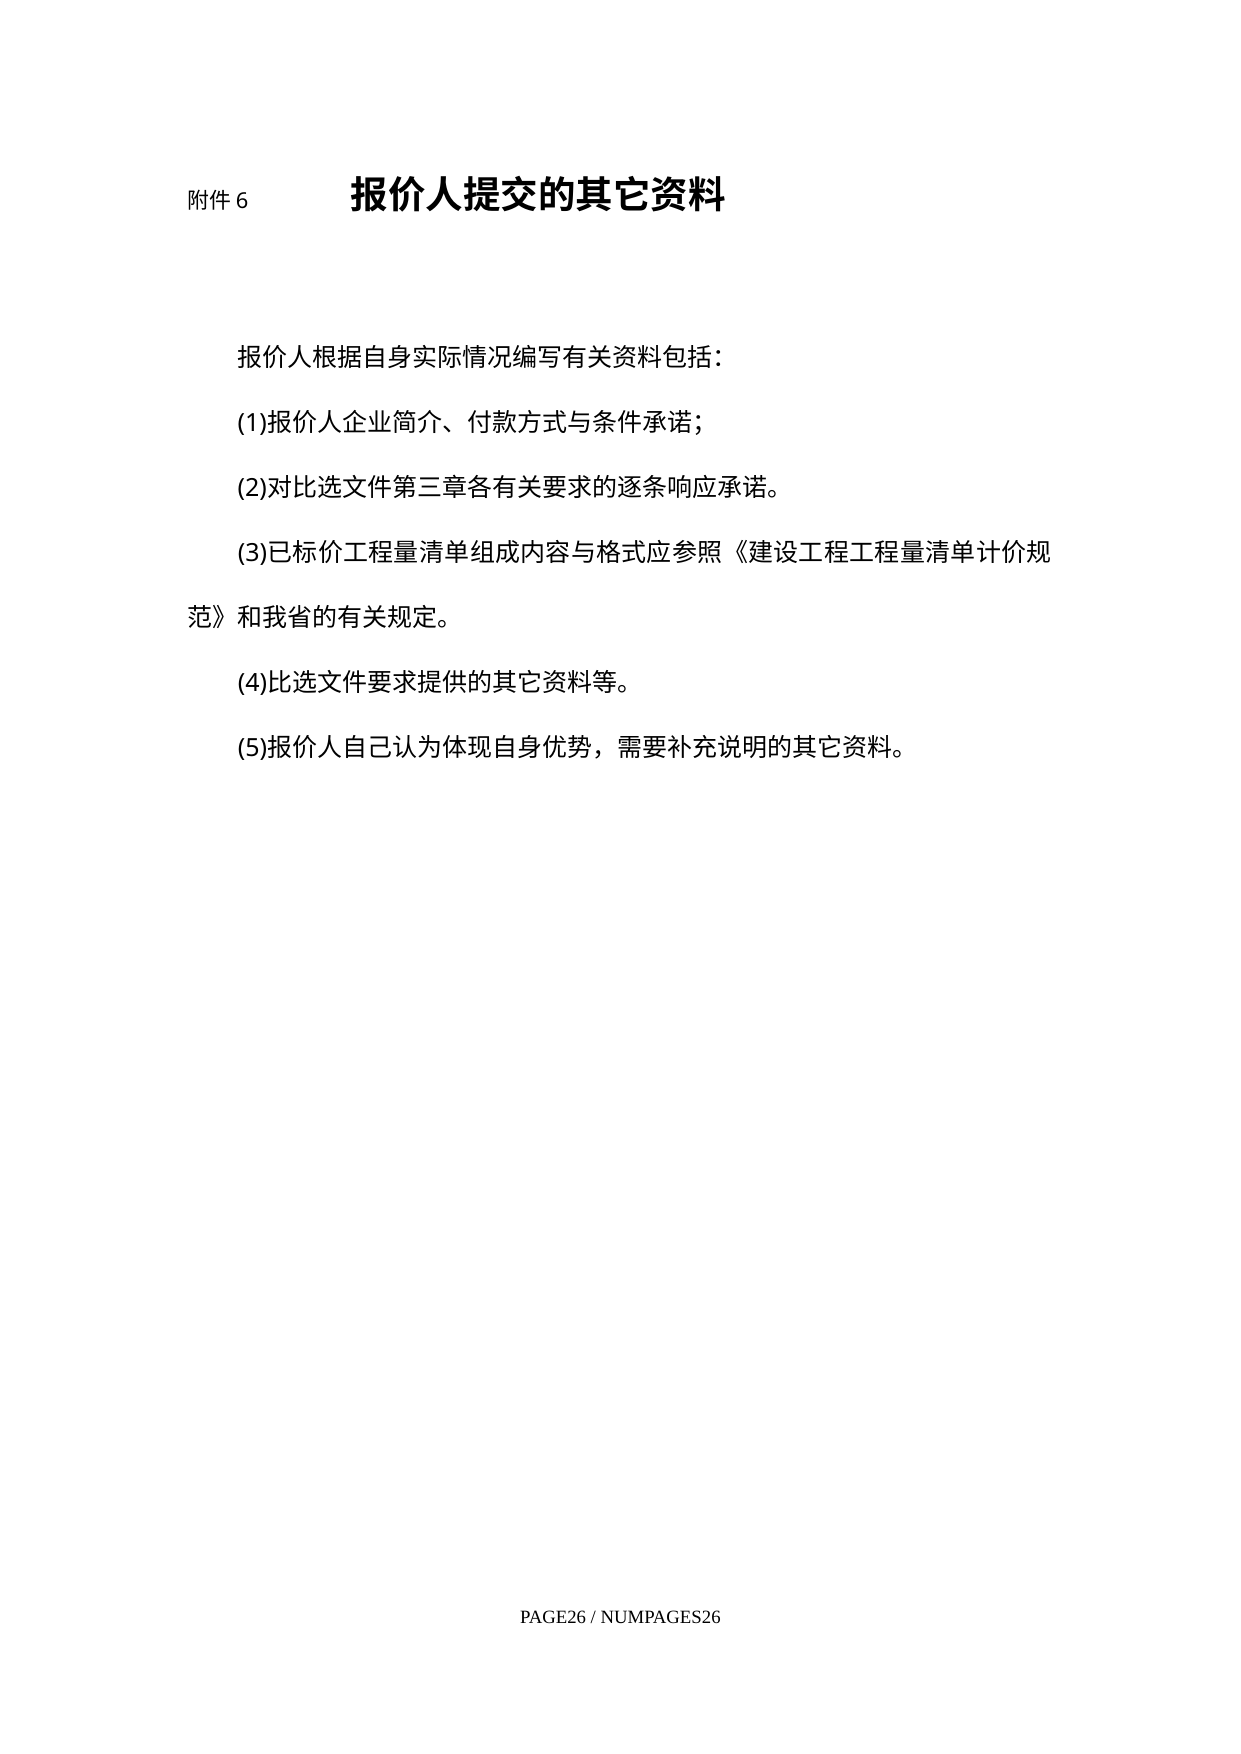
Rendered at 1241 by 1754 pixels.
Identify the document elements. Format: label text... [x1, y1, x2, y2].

text 附件6 报价人提交的其它资料 [187, 160, 1053, 225]
text (2)对比选文件第三章各有关要求的逐条响应承诺。 [187, 453, 1053, 518]
text 报价人根据自身实际情况编写有关资料包括： [187, 323, 1053, 388]
text (4)比选文件要求提供的其它资料等。 [187, 648, 1053, 713]
text (5)报价人自己认为体现自身优势，需要补充说明的其它资料。 [187, 713, 1053, 778]
text (3)已标价工程量清单组成内容与格式应参照《建设工程工程量清单计价规范》和我省的有关规定。 [187, 518, 1053, 648]
text (1)报价人企业简介、付款方式与条件承诺； [187, 388, 1053, 453]
